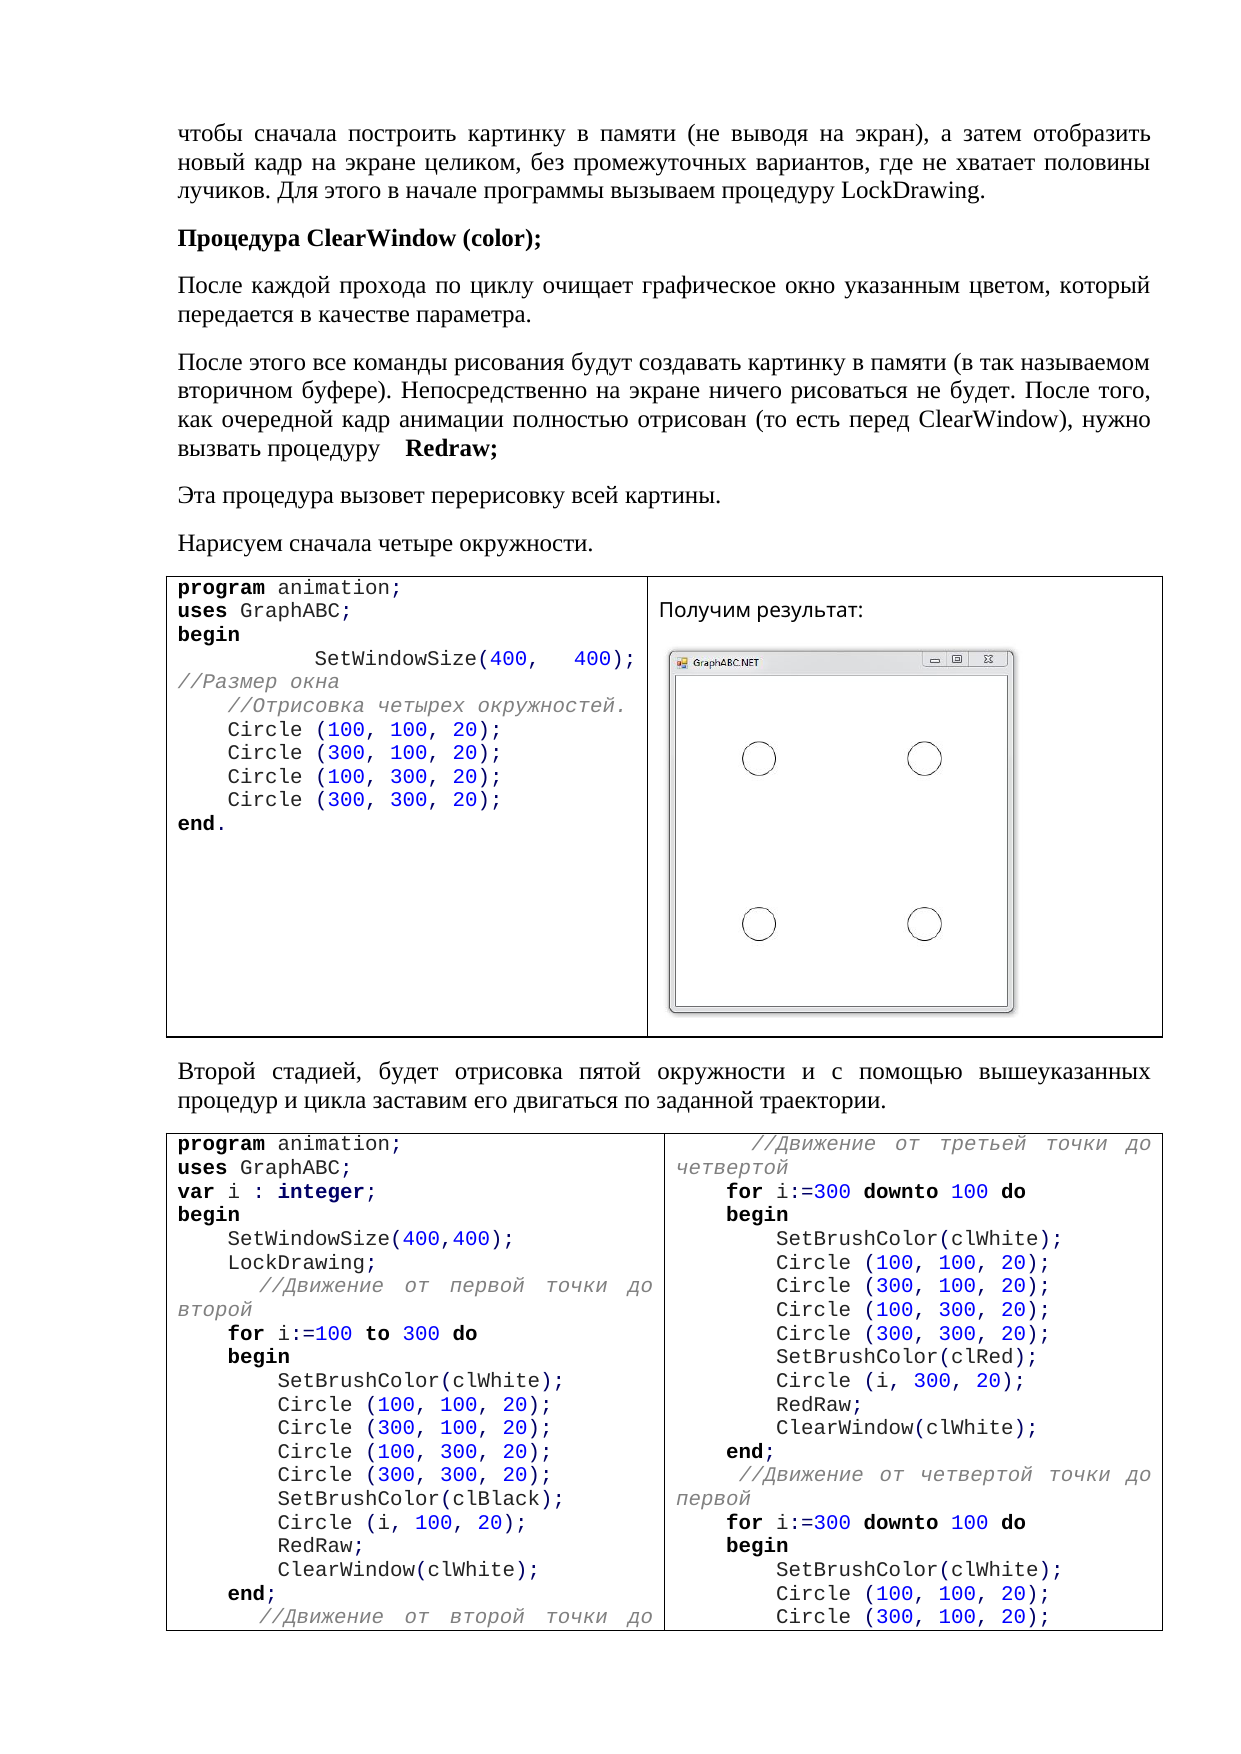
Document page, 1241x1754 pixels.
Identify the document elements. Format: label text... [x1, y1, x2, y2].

text После каждой прохода по циклу очищает графическое окно указанным цветом, который передается в качестве параметра. [177, 271, 1152, 328]
picture [658, 642, 1023, 1018]
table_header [665, 1134, 1162, 1630]
table_header Получим результат: [648, 577, 1162, 1036]
text После этого все команды рисования будут создавать картинку в памяти (в так называемом вторичном буфере). Непосредственно на экране ничего рисоваться не будет. После того, как очередной кадр анимации полностью отрисован (то есть перед ClearWindow), нужно вызвать процедуру Redraw; [177, 347, 1152, 462]
text Эта процедура вызовет перерисовку всей картины. [177, 481, 1152, 509]
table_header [167, 1134, 664, 1630]
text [177, 118, 1152, 204]
table_header program animation; uses GraphABC; begin SetWindowSize(400, 400); //Размер окна //Отрисовка четырех окружностей. Circle (100, 100, 20); Circle (300, 100, 20); Circle (100, 300, 20); Circle (300, 300, 20); end. [167, 577, 647, 1036]
text Нарисуем сначала четыре окружности. [177, 528, 1152, 557]
text Второй стадией, будет отрисовка пятой окружности и с помощью вышеуказанных процедур и цикла заставим его двигаться по заданной траектории. [177, 1056, 1152, 1114]
text Процедура ClearWindow (color); [177, 223, 1152, 252]
